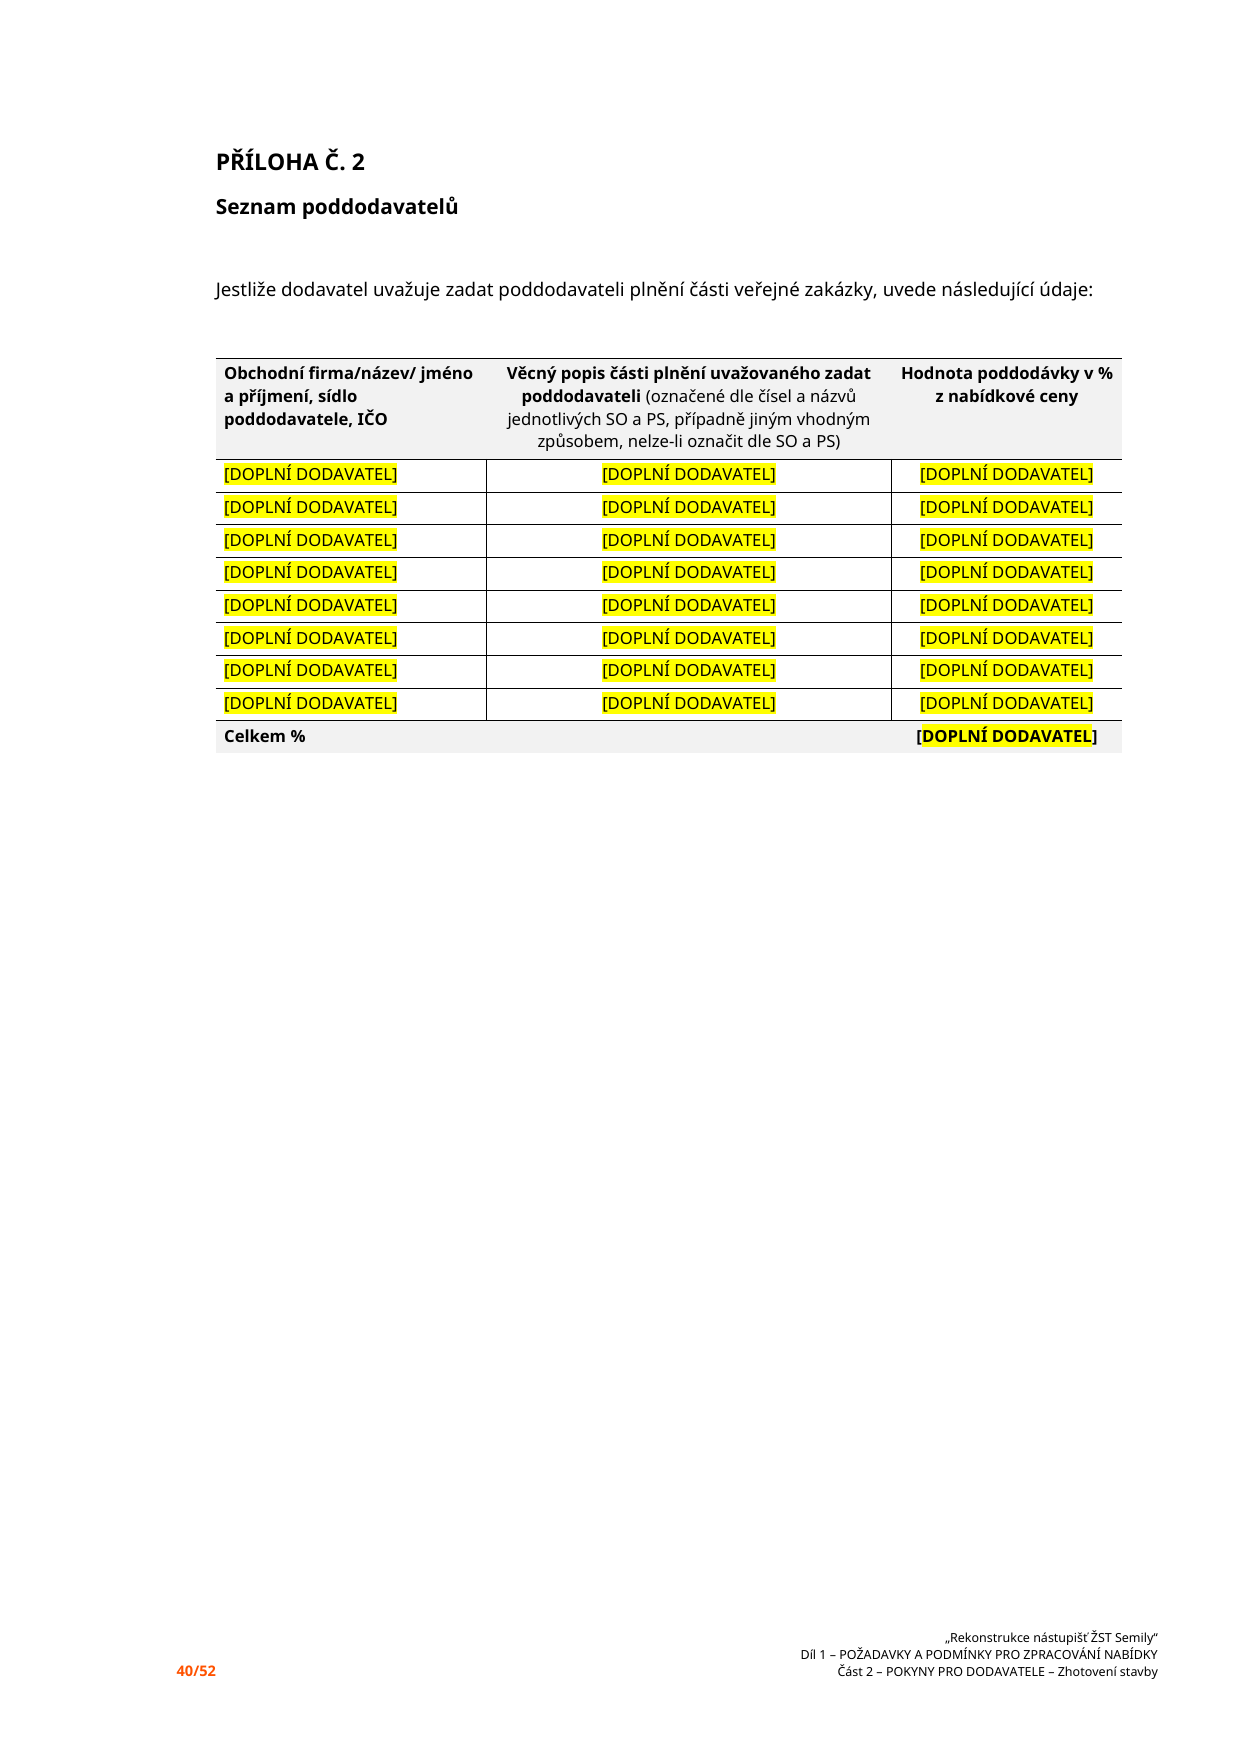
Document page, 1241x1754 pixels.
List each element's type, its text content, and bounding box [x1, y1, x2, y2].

table_cell Celkem % [216, 721, 486, 753]
table_cell [DOPLNÍ DODAVATEL] [891, 721, 1122, 753]
table_cell [DOPLNÍ DODAVATEL] [892, 591, 1122, 622]
text Příloha č. 2 [216, 146, 1122, 177]
table_cell [DOPLNÍ DODAVATEL] [487, 558, 891, 589]
text Jestliže dodavatel uvažuje zadat poddodavateli plnění části veřejné zakázky, uvede následující údaje: [216, 277, 1122, 302]
table_cell [DOPLNÍ DODAVATEL] [892, 525, 1122, 557]
table_cell [DOPLNÍ DODAVATEL] [892, 623, 1122, 655]
table_cell [DOPLNÍ DODAVATEL] [487, 460, 891, 491]
table_cell [DOPLNÍ DODAVATEL] [216, 591, 486, 622]
table_header Hodnota poddodávky v % z nabídkové ceny [891, 359, 1122, 459]
table_cell [DOPLNÍ DODAVATEL] [487, 525, 891, 557]
table_cell [DOPLNÍ DODAVATEL] [216, 460, 486, 491]
table_cell [DOPLNÍ DODAVATEL] [216, 525, 486, 557]
table_cell [DOPLNÍ DODAVATEL] [892, 493, 1122, 524]
table_header Obchodní firma/název/ jméno a příjmení, sídlo poddodavatele, IČO [216, 359, 486, 459]
table_cell [DOPLNÍ DODAVATEL] [487, 689, 891, 720]
table_cell [DOPLNÍ DODAVATEL] [487, 656, 891, 688]
table_cell [DOPLNÍ DODAVATEL] [216, 689, 486, 720]
table_cell [DOPLNÍ DODAVATEL] [216, 623, 486, 655]
table_cell [DOPLNÍ DODAVATEL] [487, 623, 891, 655]
table_cell [DOPLNÍ DODAVATEL] [216, 656, 486, 688]
table_cell [DOPLNÍ DODAVATEL] [892, 689, 1122, 720]
table_cell [DOPLNÍ DODAVATEL] [892, 558, 1122, 589]
table_cell [DOPLNÍ DODAVATEL] [216, 493, 486, 524]
table_header Věcný popis části plnění uvažovaného zadat poddodavateli (označené dle čísel a názvů jednotlivých SO a PS, případně jiným vhodným způsobem, nelze-li označit dle SO a PS) [486, 359, 891, 459]
table_cell [DOPLNÍ DODAVATEL] [892, 460, 1122, 491]
table_cell [DOPLNÍ DODAVATEL] [487, 591, 891, 622]
table_cell [DOPLNÍ DODAVATEL] [892, 656, 1122, 688]
table_cell [DOPLNÍ DODAVATEL] [216, 558, 486, 589]
table_cell [DOPLNÍ DODAVATEL] [487, 493, 891, 524]
text Seznam poddodavatelů [216, 192, 1122, 221]
table_cell [486, 721, 891, 753]
